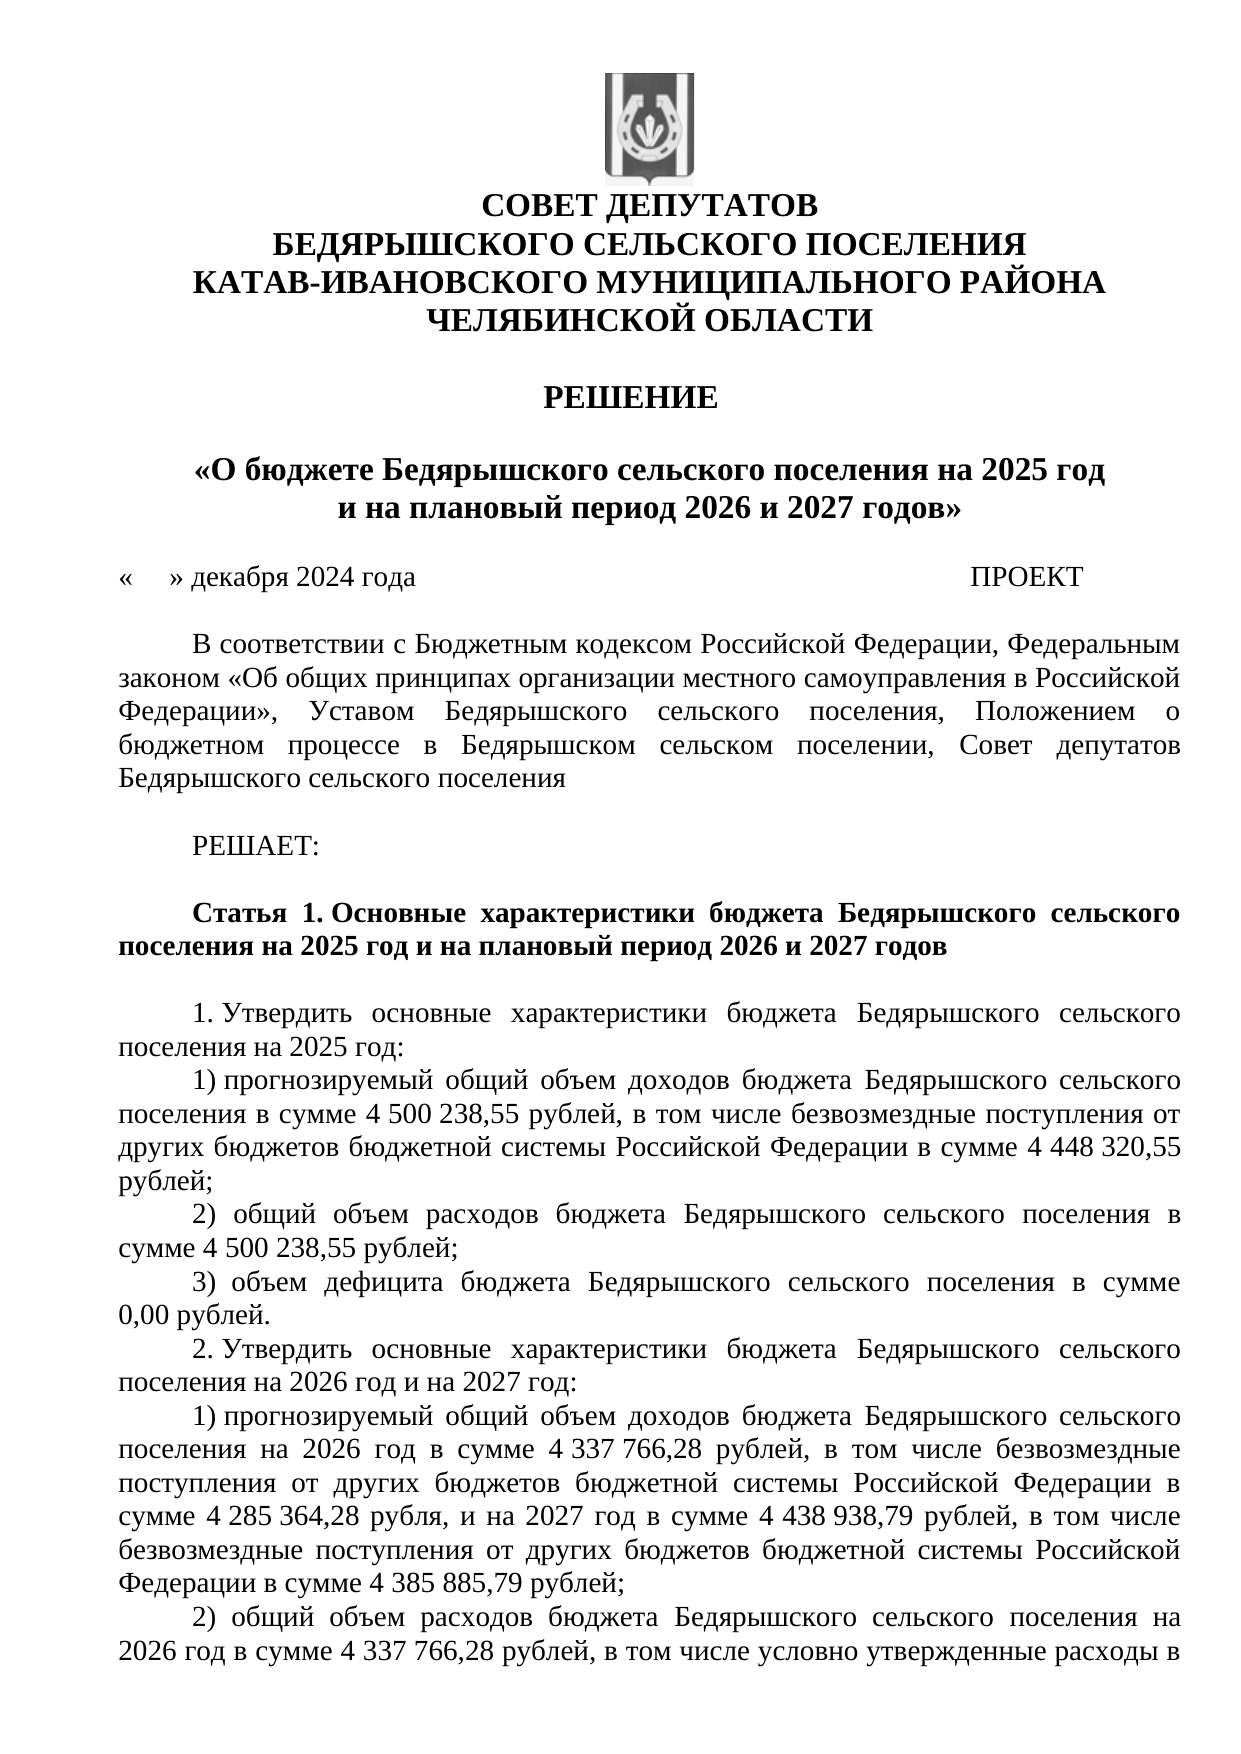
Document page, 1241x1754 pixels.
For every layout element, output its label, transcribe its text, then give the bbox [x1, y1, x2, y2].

title БЕДЯРЫШСКОГО СЕЛЬСКОГО ПОСЕЛЕНИЯ [118, 224, 1181, 262]
text Статья 1. Основные характеристики бюджета Бедярышского сельского поселения на 2025 год и на плановый период 2026 и 2027 годов [118, 895, 1181, 962]
title РЕШЕНИЕ [118, 377, 1181, 416]
text 1) прогнозируемый общий объем доходов бюджета Бедярышского сельского поселения в сумме 4 500 238,55 рублей, в том числе безвозмездные поступления от других бюджетов бюджетной системы Российской Федерации в сумме 4 448 320,55 рублей; [118, 1062, 1181, 1197]
text РЕШАЕТ: [118, 828, 1181, 861]
title «О бюджете Бедярышского сельского поселения на 2025 год [118, 449, 1181, 487]
text 2. Утвердить основные характеристики бюджета Бедярышского сельского поселения на 2026 год и на 2027 год: [118, 1331, 1181, 1398]
text 3) объем дефицита бюджета Бедярышского сельского поселения в сумме 0,00 рублей. [118, 1264, 1181, 1331]
text « » декабря 2024 года ПРОЕКТ [118, 559, 1181, 593]
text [118, 1599, 1181, 1666]
title СОВЕТ ДЕПУТАТОВ [118, 186, 1181, 224]
title и на плановый период 2026 и 2027 годов» [118, 487, 1181, 526]
picture [605, 73, 695, 186]
text 2) общий объем расходов бюджета Бедярышского сельского поселения в сумме 4 500 238,55 рублей; [118, 1197, 1181, 1264]
text 1. Утвердить основные характеристики бюджета Бедярышского сельского поселения на 2025 год: [118, 995, 1181, 1062]
text 1) прогнозируемый общий объем доходов бюджета Бедярышского сельского поселения на 2026 год в сумме 4 337 766,28 рублей, в том числе безвозмездные поступления от других бюджетов бюджетной системы Российской Федерации в сумме 4 285 364,28 рубля, и на 2027 год в сумме 4 438 938,79 рублей, в том числе безвозмездные поступления от других бюджетов бюджетной системы Российской Федерации в сумме 4 385 885,79 рублей; [118, 1398, 1181, 1599]
title ЧЕЛЯБИНСКОЙ ОБЛАСТИ [118, 301, 1181, 339]
title КАТАВ-ИВАНОВСКОГО МУНИЦИПАЛЬНОГО РАЙОНА [118, 262, 1181, 301]
text В соответствии с Бюджетным кодексом Российской Федерации, Федеральным законом «Об общих принципах организации местного самоуправления в Российской Федерации», Уставом Бедярышского сельского поселения, Положением о бюджетном процессе в Бедярышском сельском поселении, Совет депутатов Бедярышского сельского поселения [118, 626, 1181, 794]
